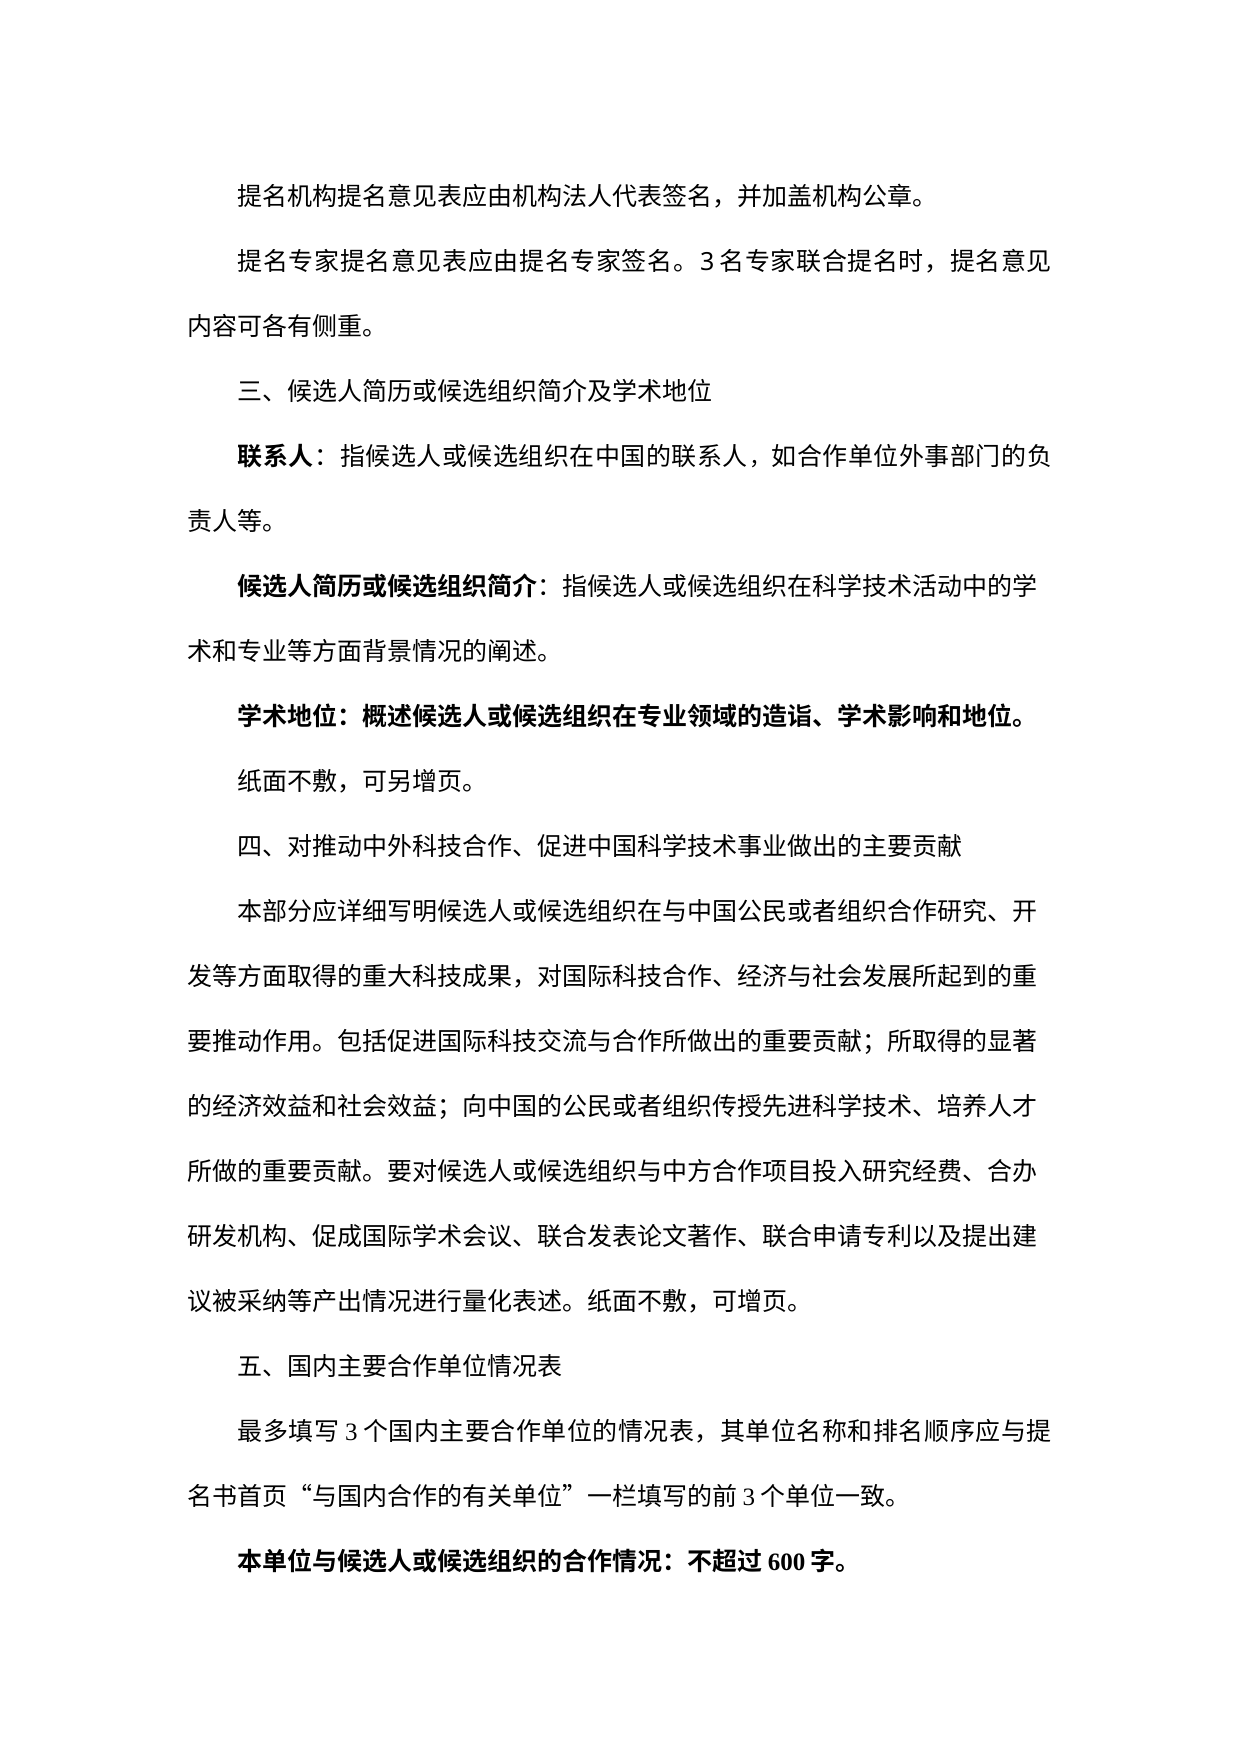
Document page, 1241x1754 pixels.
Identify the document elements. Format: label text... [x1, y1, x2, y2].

text 联系人：指候选人或候选组织在中国的联系人，如合作单位外事部门的负责人等。 [187, 422, 1053, 552]
text 本单位与候选人或候选组织的合作情况：不超过600字。 [187, 1527, 1053, 1592]
text 五、国内主要合作单位情况表 [187, 1332, 1053, 1397]
text 四、对推动中外科技合作、促进中国科学技术事业做出的主要贡献 [187, 812, 1053, 877]
text 本部分应详细写明候选人或候选组织在与中国公民或者组织合作研究、开发等方面取得的重大科技成果，对国际科技合作、经济与社会发展所起到的重要推动作用。包括促进国际科技交流与合作所做出的重要贡献；所取得的显著的经济效益和社会效益；向中国的公民或者组织传授先进科学技术、培养人才所做的重要贡献。要对候选人或候选组织与中方合作项目投入研究经费、合办研发机构、促成国际学术会议、联合发表论文著作、联合申请专利以及提出建议被采纳等产出情况进行量化表述。纸面不敷，可增页。 [187, 877, 1053, 1332]
text 提名机构提名意见表应由机构法人代表签名，并加盖机构公章。 [187, 162, 1053, 227]
text 纸面不敷，可另增页。 [187, 747, 1053, 812]
text 三、候选人简历或候选组织简介及学术地位 [187, 357, 1053, 422]
text 最多填写3个国内主要合作单位的情况表，其单位名称和排名顺序应与提名书首页“与国内合作的有关单位”一栏填写的前3个单位一致。 [187, 1397, 1053, 1527]
text 候选人简历或候选组织简介：指候选人或候选组织在科学技术活动中的学术和专业等方面背景情况的阐述。 [187, 552, 1053, 682]
text 提名专家提名意见表应由提名专家签名。3名专家联合提名时，提名意见内容可各有侧重。 [187, 227, 1053, 357]
text 学术地位：概述候选人或候选组织在专业领域的造诣、学术影响和地位。 [187, 682, 1053, 747]
